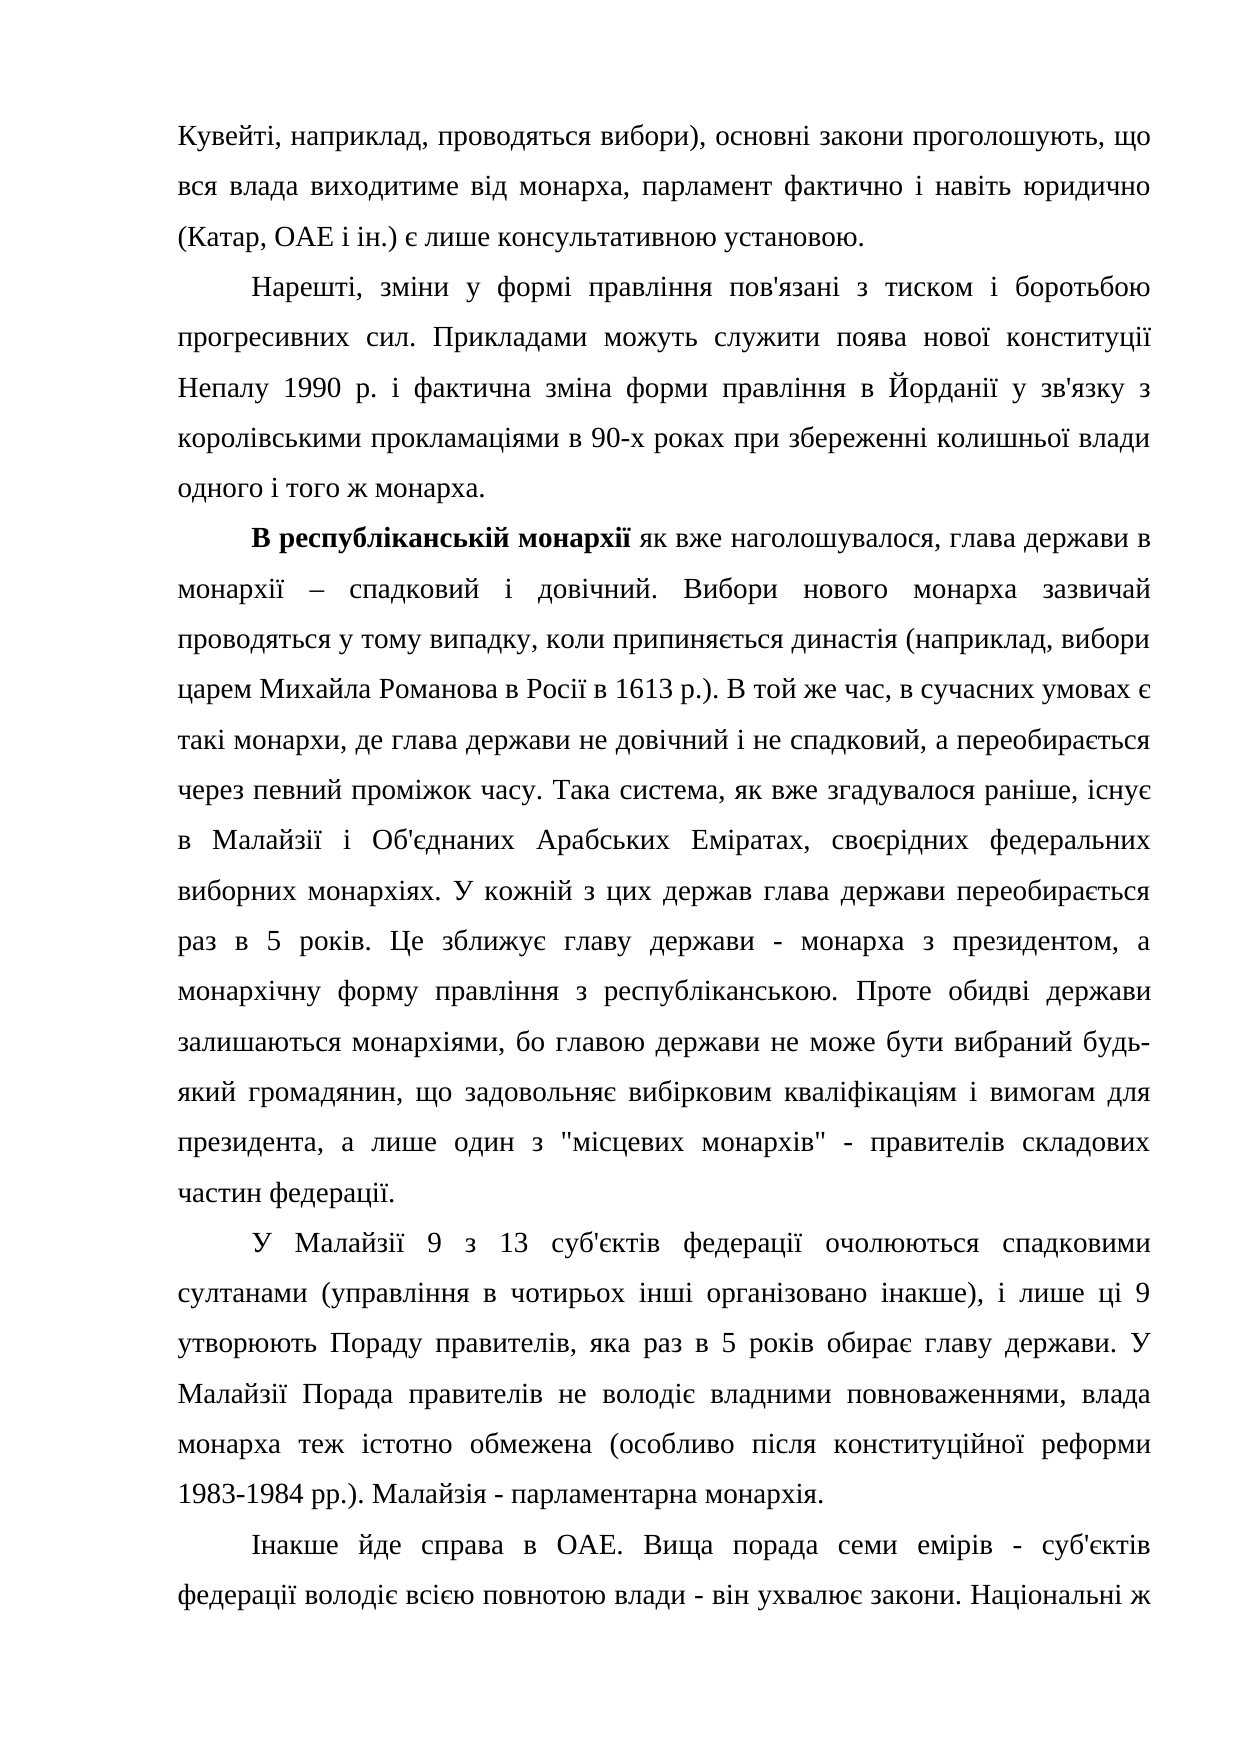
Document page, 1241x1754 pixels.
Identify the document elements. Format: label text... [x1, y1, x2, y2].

text У Малайзії 9 з 13 суб'єктів федерації очолюються спадковими султанами (управління в чотирьох інші організовано інакше), і лише ці 9 утворюють Пораду правителів, яка раз в 5 років обирає главу держави. У Малайзії Порада правителів не володіє владними повноваженнями, влада монарха теж істотно обмежена (особливо після конституційної реформи 1983-1984 рр.). Малайзія - парламентарна монархія. [177, 1225, 1152, 1510]
text Нарешті, зміни у формі правління пов'язані з тиском і боротьбою прогресивних сил. Прикладами можуть служити поява нової конституції Непалу 1990 р. і фактична зміна форми правління в Йорданії у зв'язку з королівськими прокламаціями в 90-х роках при збереженні колишньої влади одного і того ж монарха. [177, 269, 1152, 504]
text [177, 118, 1152, 252]
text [177, 1527, 1152, 1611]
text В республіканській монархії як вже наголошувалося, глава держави в монархії – спадковий і довічний. Вибори нового монарха зазвичай проводяться у тому випадку, коли припиняється династія (наприклад, вибори царем Михайла Романова в Росії в 1613 р.). В той же час, в сучасних умовах є такі монархи, де глава держави не довічний і не спадковий, а переобирається через певний проміжок часу. Така система, як вже згадувалося раніше, існує в Малайзії і Об'єднаних Арабських Еміратах, своєрідних федеральних виборних монархіях. У кожній з цих держав глава держави переобирається раз в 5 років. Це зближує главу держави - монарха з президентом, а монархічну форму правління з республіканською. Проте обидві держави залишаються монархіями, бо главою держави не може бути вибраний будь-який громадянин, що задовольняє вибірковим кваліфікаціям і вимогам для президента, а лише один з "місцевих монархів" - правителів складових частин федерації. [177, 521, 1152, 1208]
